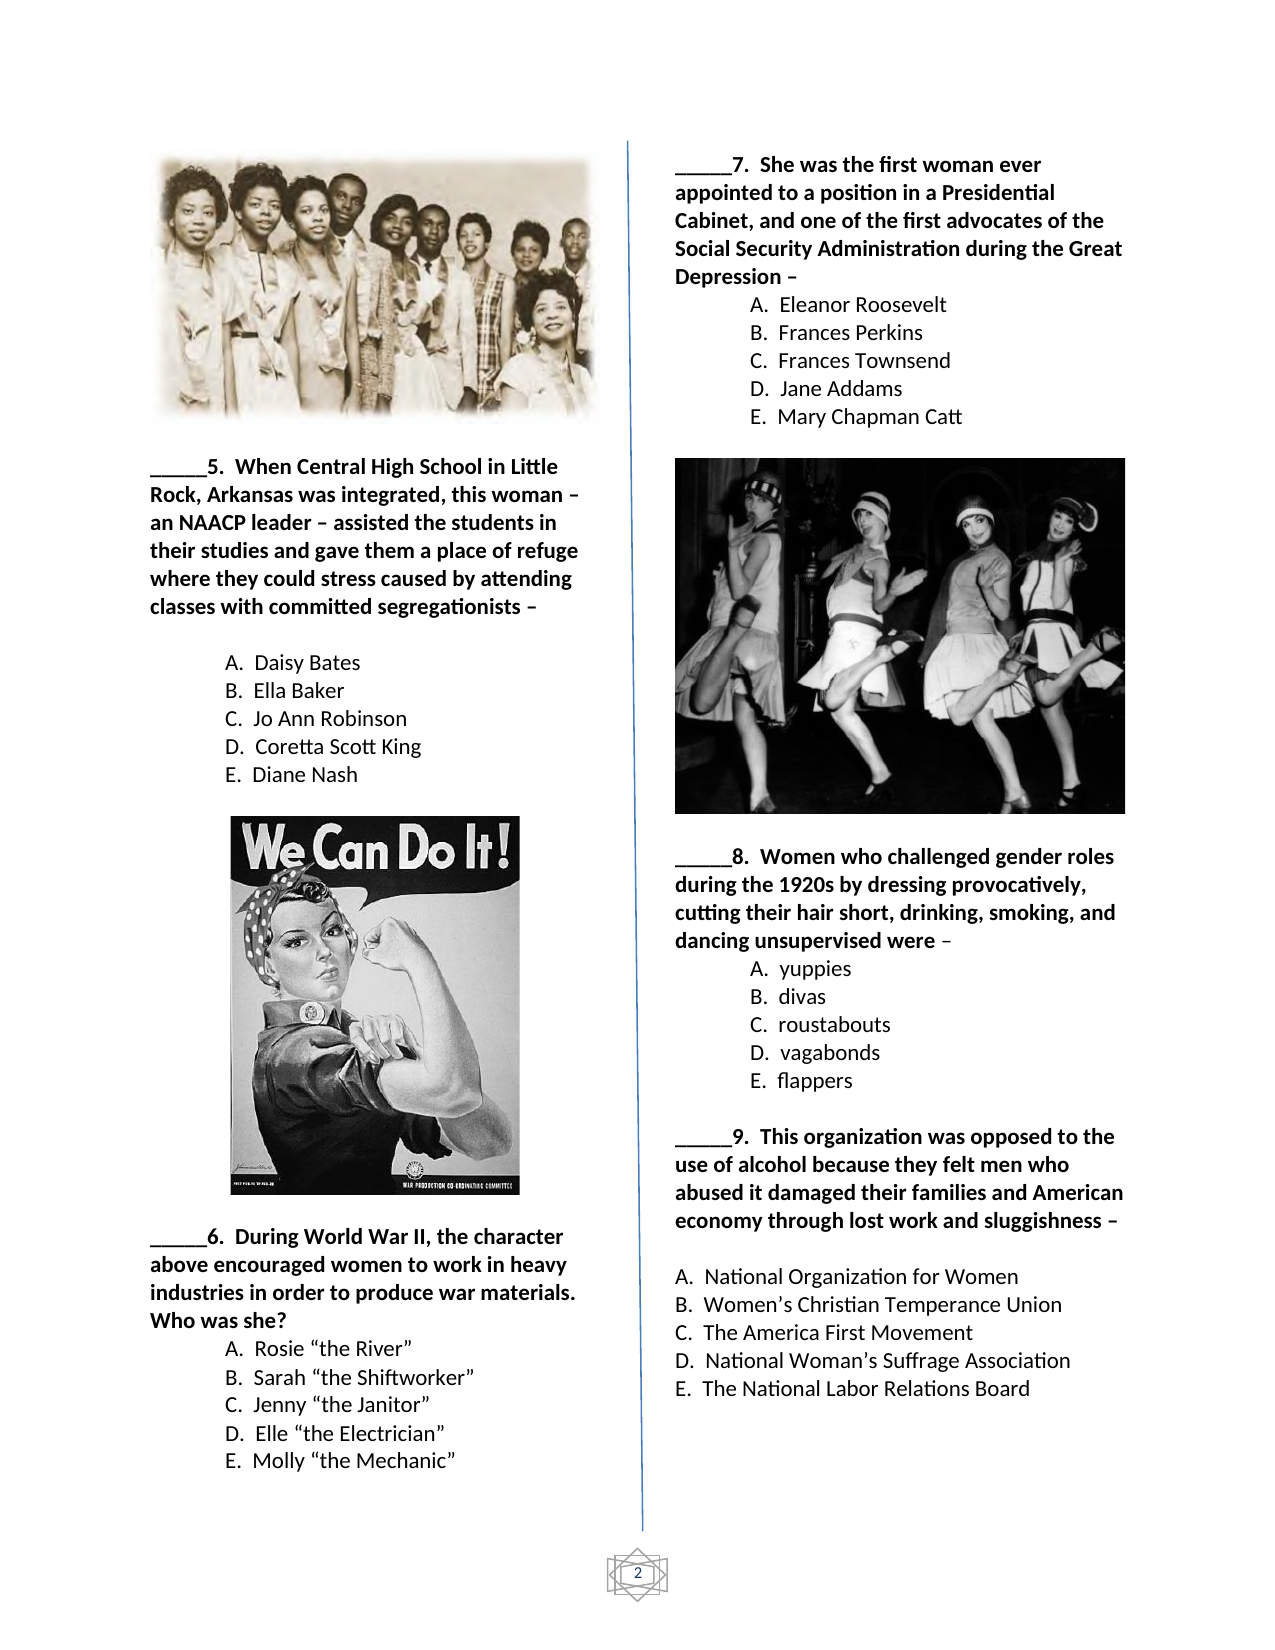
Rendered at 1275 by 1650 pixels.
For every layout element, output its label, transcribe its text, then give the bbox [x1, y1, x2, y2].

text B. Women’s Christian Temperance Union [675, 1290, 1125, 1318]
text A. National Organization for Women [675, 1262, 1125, 1290]
text _____9. This organization was opposed to the use of alcohol because they felt men who abused it damaged their families and American economy through lost work and sluggishness – [675, 1122, 1125, 1234]
text E. flappers [675, 1066, 1125, 1094]
text A. Daisy Bates [150, 648, 600, 676]
text A. Rosie “the River” [150, 1334, 600, 1363]
text C. roustabouts [675, 1010, 1125, 1038]
text B. divas [675, 982, 1125, 1010]
picture [675, 458, 1125, 814]
text B. Ella Baker [150, 676, 600, 704]
text _____8. Women who challenged gender roles during the 1920s by dressing provocatively, cutting their hair short, drinking, smoking, and dancing unsupervised were – [675, 842, 1125, 954]
text E. The National Labor Relations Board [675, 1374, 1125, 1402]
picture [150, 150, 600, 424]
text _____5. When Central High School in Little Rock, Arkansas was integrated, this woman – an NAACP leader – assisted the students in their studies and gave them a place of refuge where they could stress caused by attending classes with committed segregationists – [150, 452, 600, 620]
text D. Jane Addams [675, 374, 1125, 402]
text _____7. She was the first woman ever appointed to a position in a Presidential Cabinet, and one of the first advocates of the Social Security Administration during the Great Depression – [675, 150, 1125, 290]
text E. Mary Chapman Catt [675, 402, 1125, 430]
text A. yuppies [675, 954, 1125, 982]
text C. Frances Townsend [675, 346, 1125, 374]
text _____6. During World War II, the character above encouraged women to work in heavy industries in order to produce war materials. Who was she? [150, 1222, 600, 1334]
text B. Sarah “the Shiftworker” [150, 1363, 600, 1391]
text C. Jenny “the Janitor” [150, 1391, 600, 1419]
text C. The America First Movement [675, 1318, 1125, 1346]
text D. Coretta Scott King [150, 732, 600, 760]
text E. Molly “the Mechanic” [150, 1447, 600, 1475]
text D. National Woman’s Suffrage Association [675, 1346, 1125, 1374]
text D. vagabonds [675, 1038, 1125, 1066]
text C. Jo Ann Robinson [150, 704, 600, 732]
text B. Frances Perkins [675, 318, 1125, 346]
text D. Elle “the Electrician” [150, 1419, 600, 1447]
text E. Diane Nash [150, 760, 600, 788]
text A. Eleanor Roosevelt [675, 290, 1125, 318]
